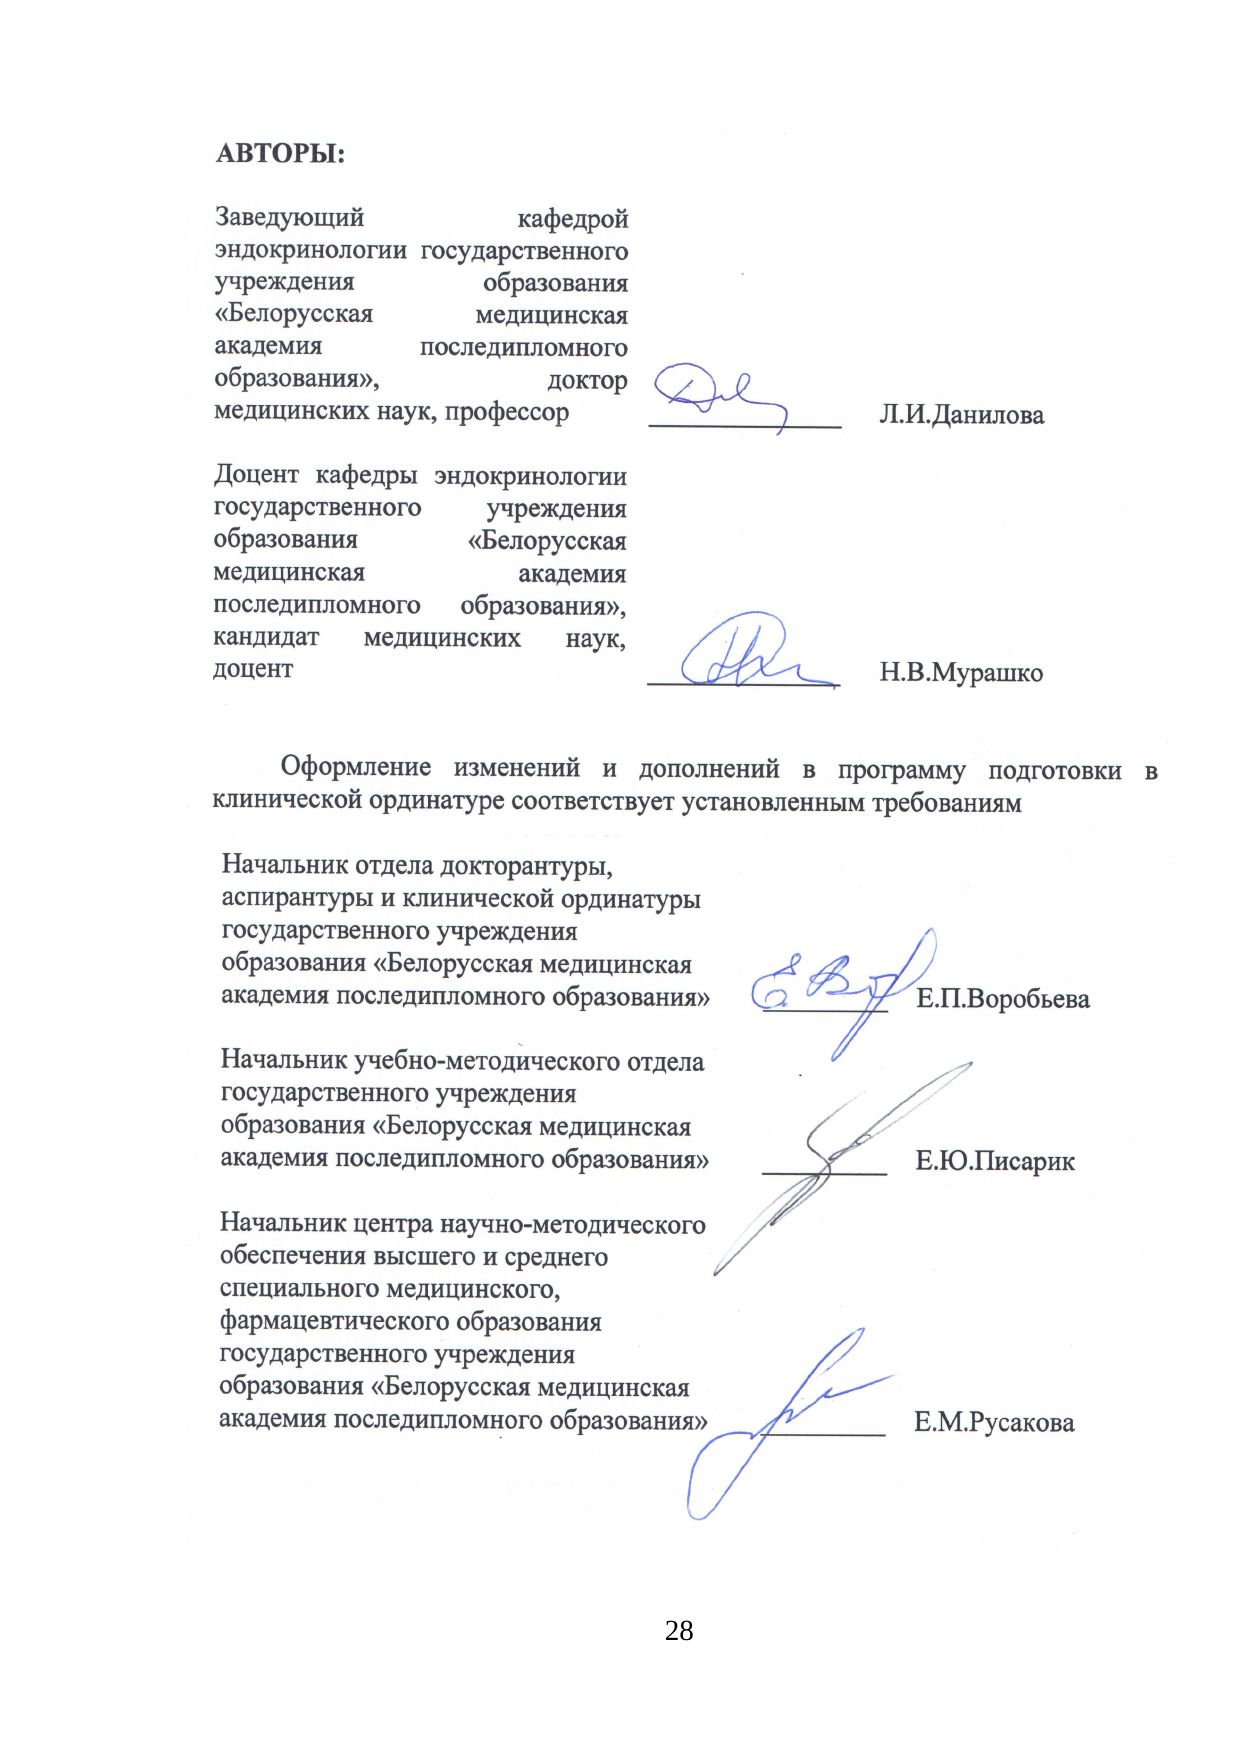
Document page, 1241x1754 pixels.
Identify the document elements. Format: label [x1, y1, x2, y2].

picture [184, 118, 1175, 1550]
